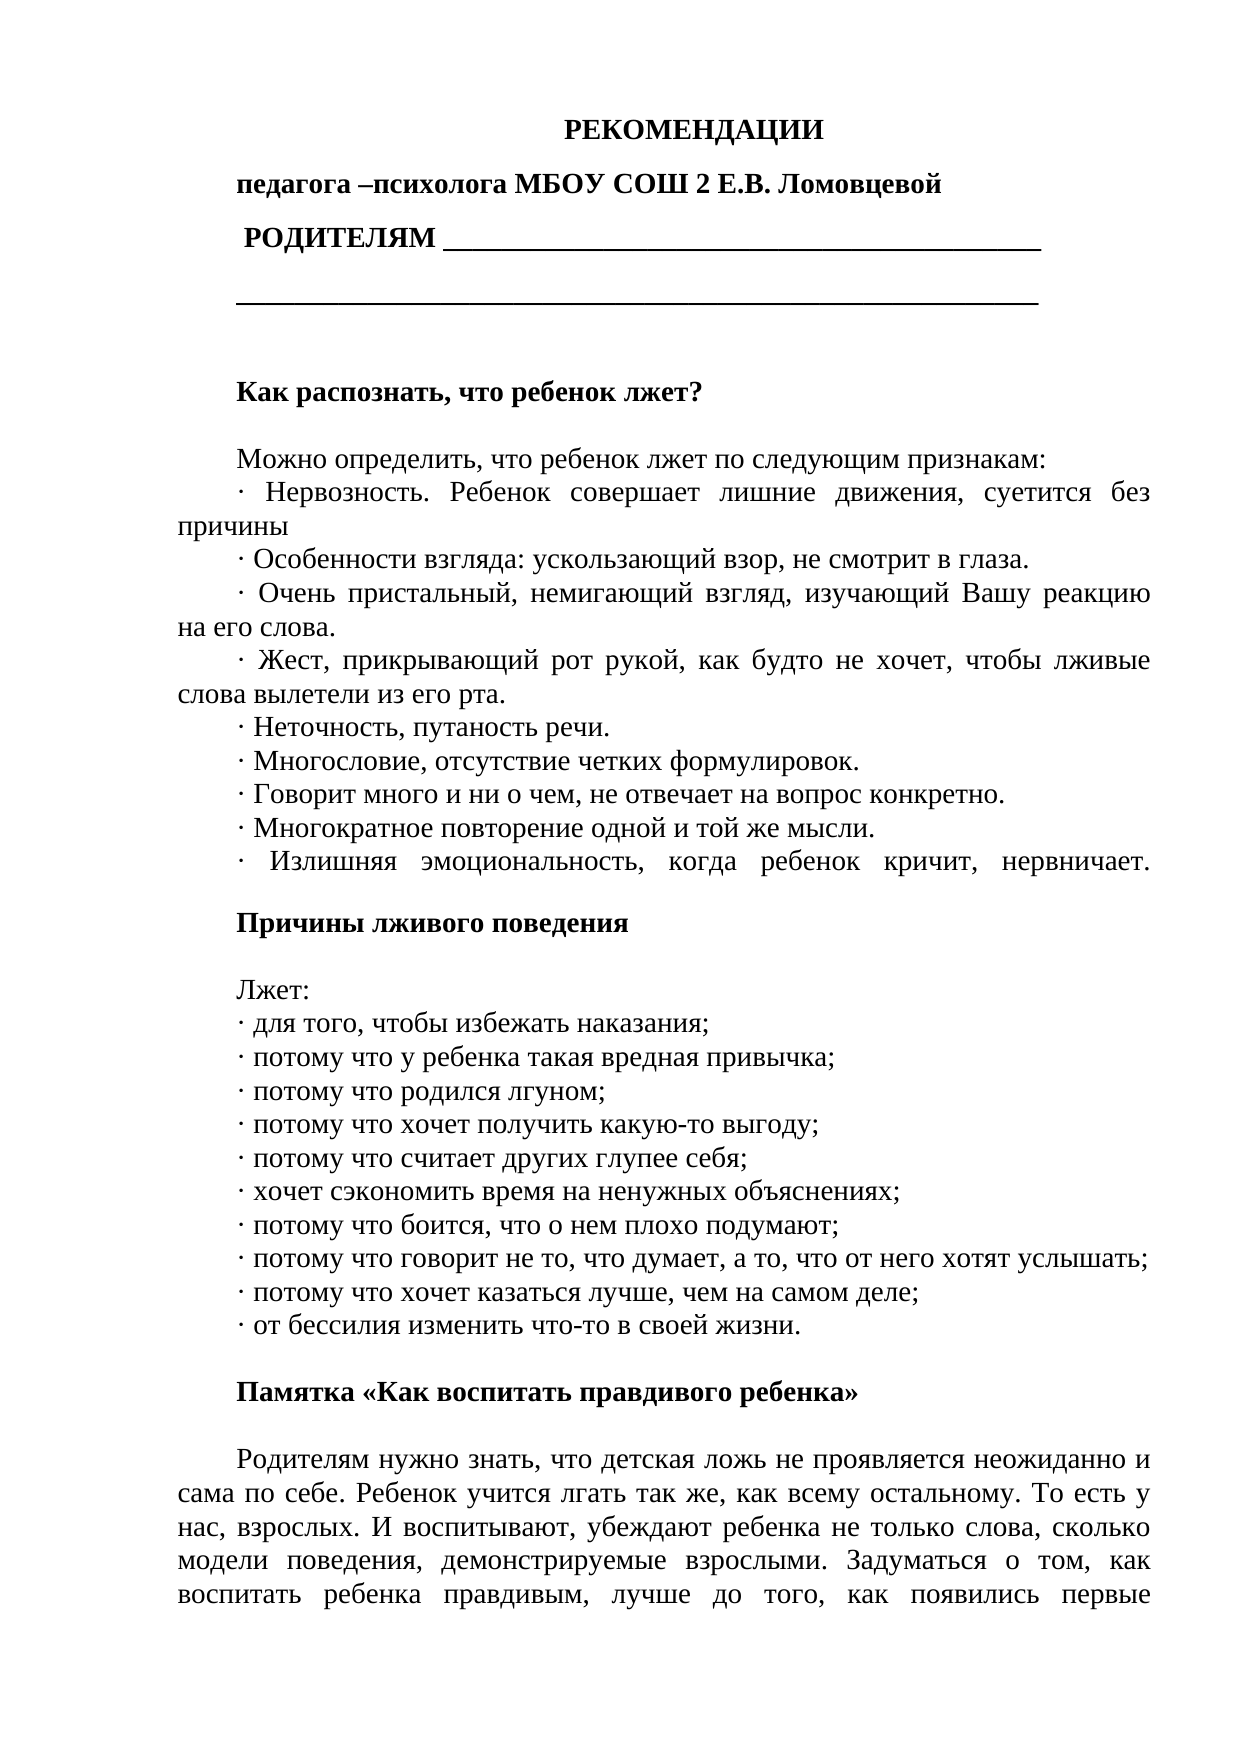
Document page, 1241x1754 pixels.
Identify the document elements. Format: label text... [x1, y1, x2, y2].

text · хочет сэкономить время на ненужных объяснениях; [177, 1173, 1152, 1207]
text · потому что говорит не то, что думает, а то, что от него хотят услышать; [177, 1240, 1152, 1274]
text · Нервозность. Ребенок совершает лишние движения, суетится без причины [177, 474, 1152, 542]
text · потому что хочет получить какую-то выгоду; [177, 1106, 1152, 1140]
text · Излишняя эмоциональность, когда ребенок кричит, нервничает. [177, 843, 1152, 905]
text · Особенности взгляда: ускользающий взор, не смотрит в глаза. [177, 542, 1152, 575]
text · Жест, прикрывающий рот рукой, как будто не хочет, чтобы лживые слова вылетели из его рта. [177, 642, 1152, 709]
text · Многократное повторение одной и той же мысли. [177, 810, 1152, 843]
text · от бессилия изменить что-то в своей жизни. [177, 1307, 1152, 1341]
text _______________________________________________________ [177, 280, 1152, 307]
text · потому что считает других глупее себя; [177, 1140, 1152, 1173]
text · Очень пристальный, немигающий взгляд, изучающий Вашу реакцию на его слова. [177, 575, 1152, 642]
text · Говорит много и ни о чем, не отвечает на вопрос конкретно. [177, 776, 1152, 810]
text · потому что родился лгуном; [177, 1073, 1152, 1106]
text РЕКОМЕНДАЦИИ [177, 118, 1152, 145]
text · Многословие, отсутствие четких формулировок. [177, 743, 1152, 776]
text РОДИТЕЛЯМ _________________________________________ [177, 226, 1152, 253]
text Можно определить, что ребенок лжет по следующим признакам: [177, 441, 1152, 474]
text · потому что боится, что о нем плохо подумают; [177, 1207, 1152, 1240]
text · Неточность, путаность речи. [177, 709, 1152, 743]
text Причины лживого поведения [177, 905, 1152, 938]
text Памятка «Как воспитать правдивого ребенка» [177, 1374, 1152, 1408]
text педагога –психолога МБОУ СОШ 2 Е.В. Ломовцевой [177, 172, 1152, 198]
text · потому что у ребенка такая вредная привычка; [177, 1039, 1152, 1073]
text Как распознать, что ребенок лжет? [177, 374, 1152, 407]
text · потому что хочет казаться лучше, чем на самом деле; [177, 1274, 1152, 1307]
text Лжет: [177, 972, 1152, 1006]
text · для того, чтобы избежать наказания; [177, 1006, 1152, 1039]
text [177, 1442, 1152, 1609]
